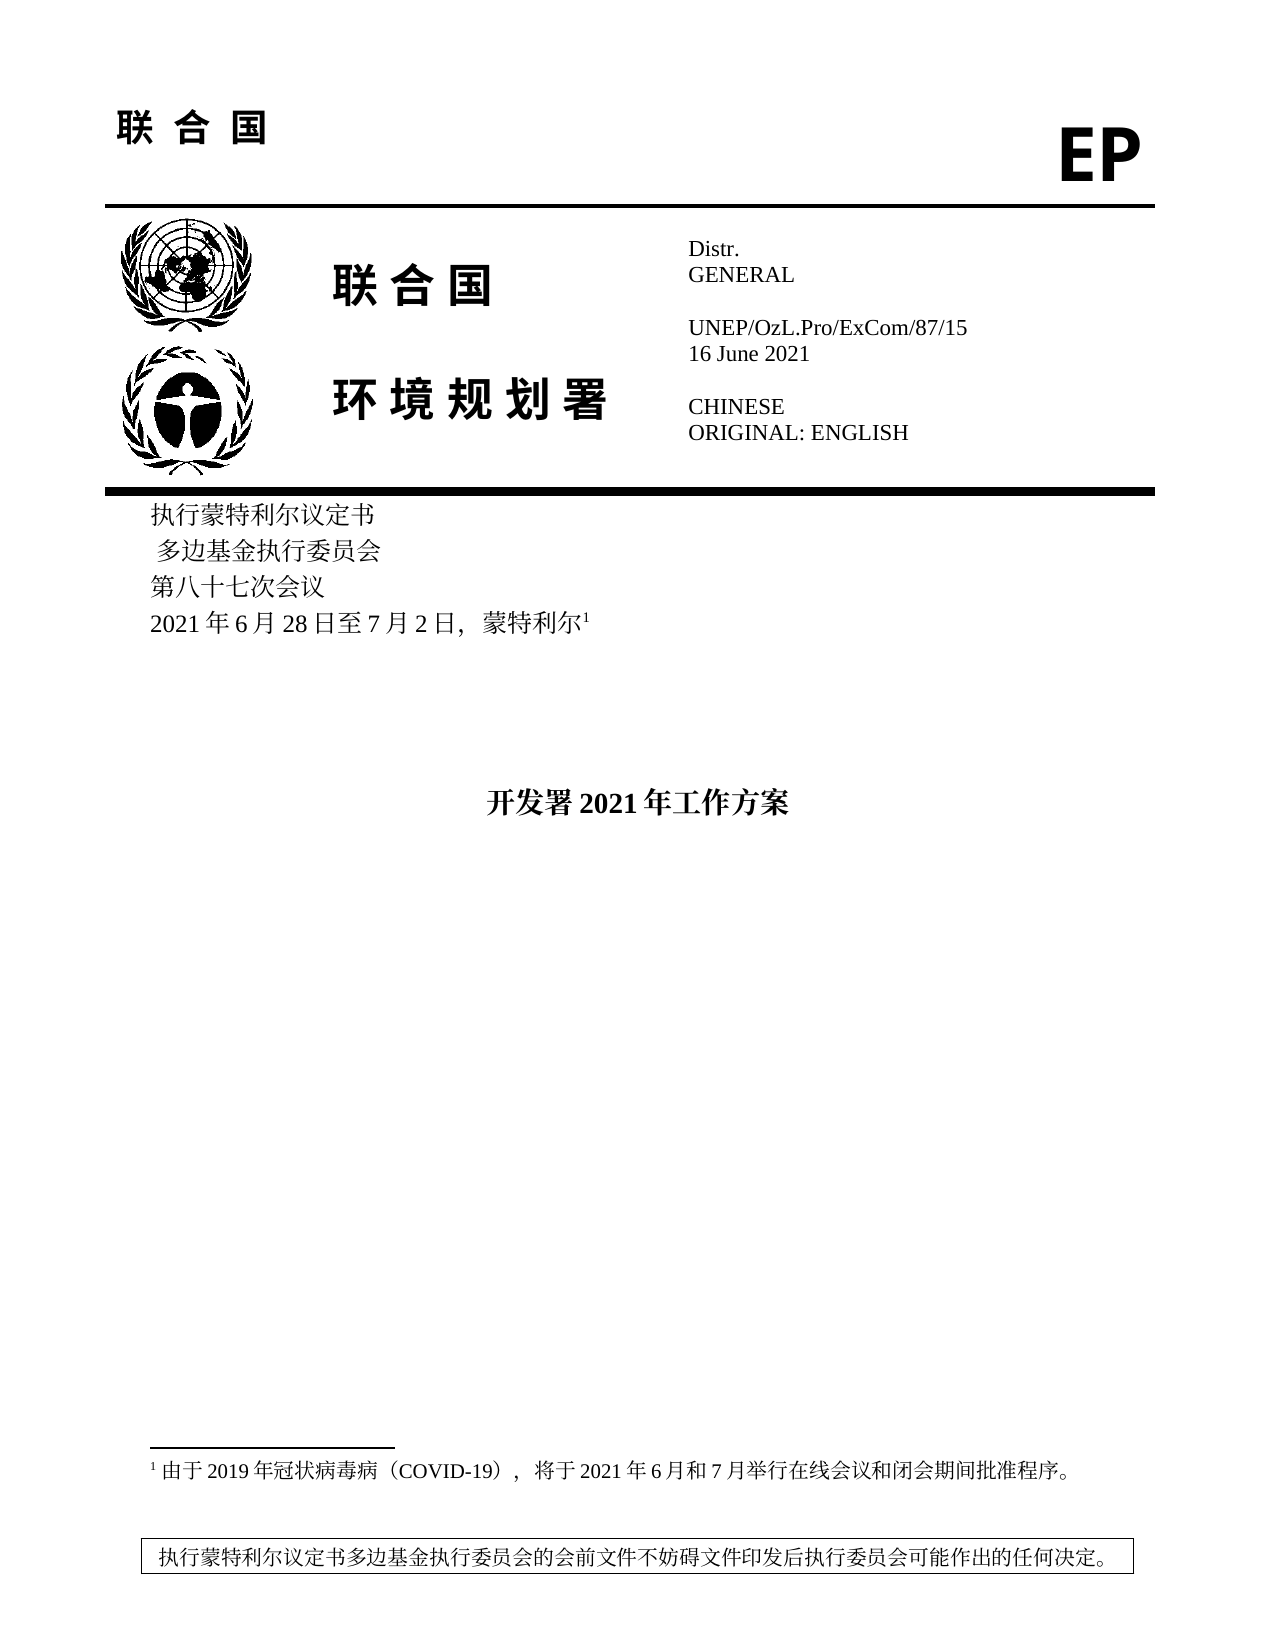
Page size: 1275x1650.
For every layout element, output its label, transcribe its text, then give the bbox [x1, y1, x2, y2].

table_header 联 合 国 [105, 101, 677, 203]
text 执行蒙特利尔议定书 多边基金执行委员会 第八十七次会议 [150, 496, 1125, 604]
table_header EP [677, 101, 1155, 203]
picture [117, 340, 256, 480]
table_cell [105, 208, 321, 487]
table_cell Distr. GENERAL UNEP/OzL.Pro/ExCom/87/15 16 June 2021 CHINESE ORIGINAL: ENGLISH [677, 208, 1155, 487]
text 至，蒙特利尔 [150, 604, 1125, 640]
list 开发署2021年工作方案 [150, 780, 1125, 822]
table_cell 联 合 国 环 境 规 划 署 [321, 208, 677, 487]
picture [116, 214, 252, 334]
